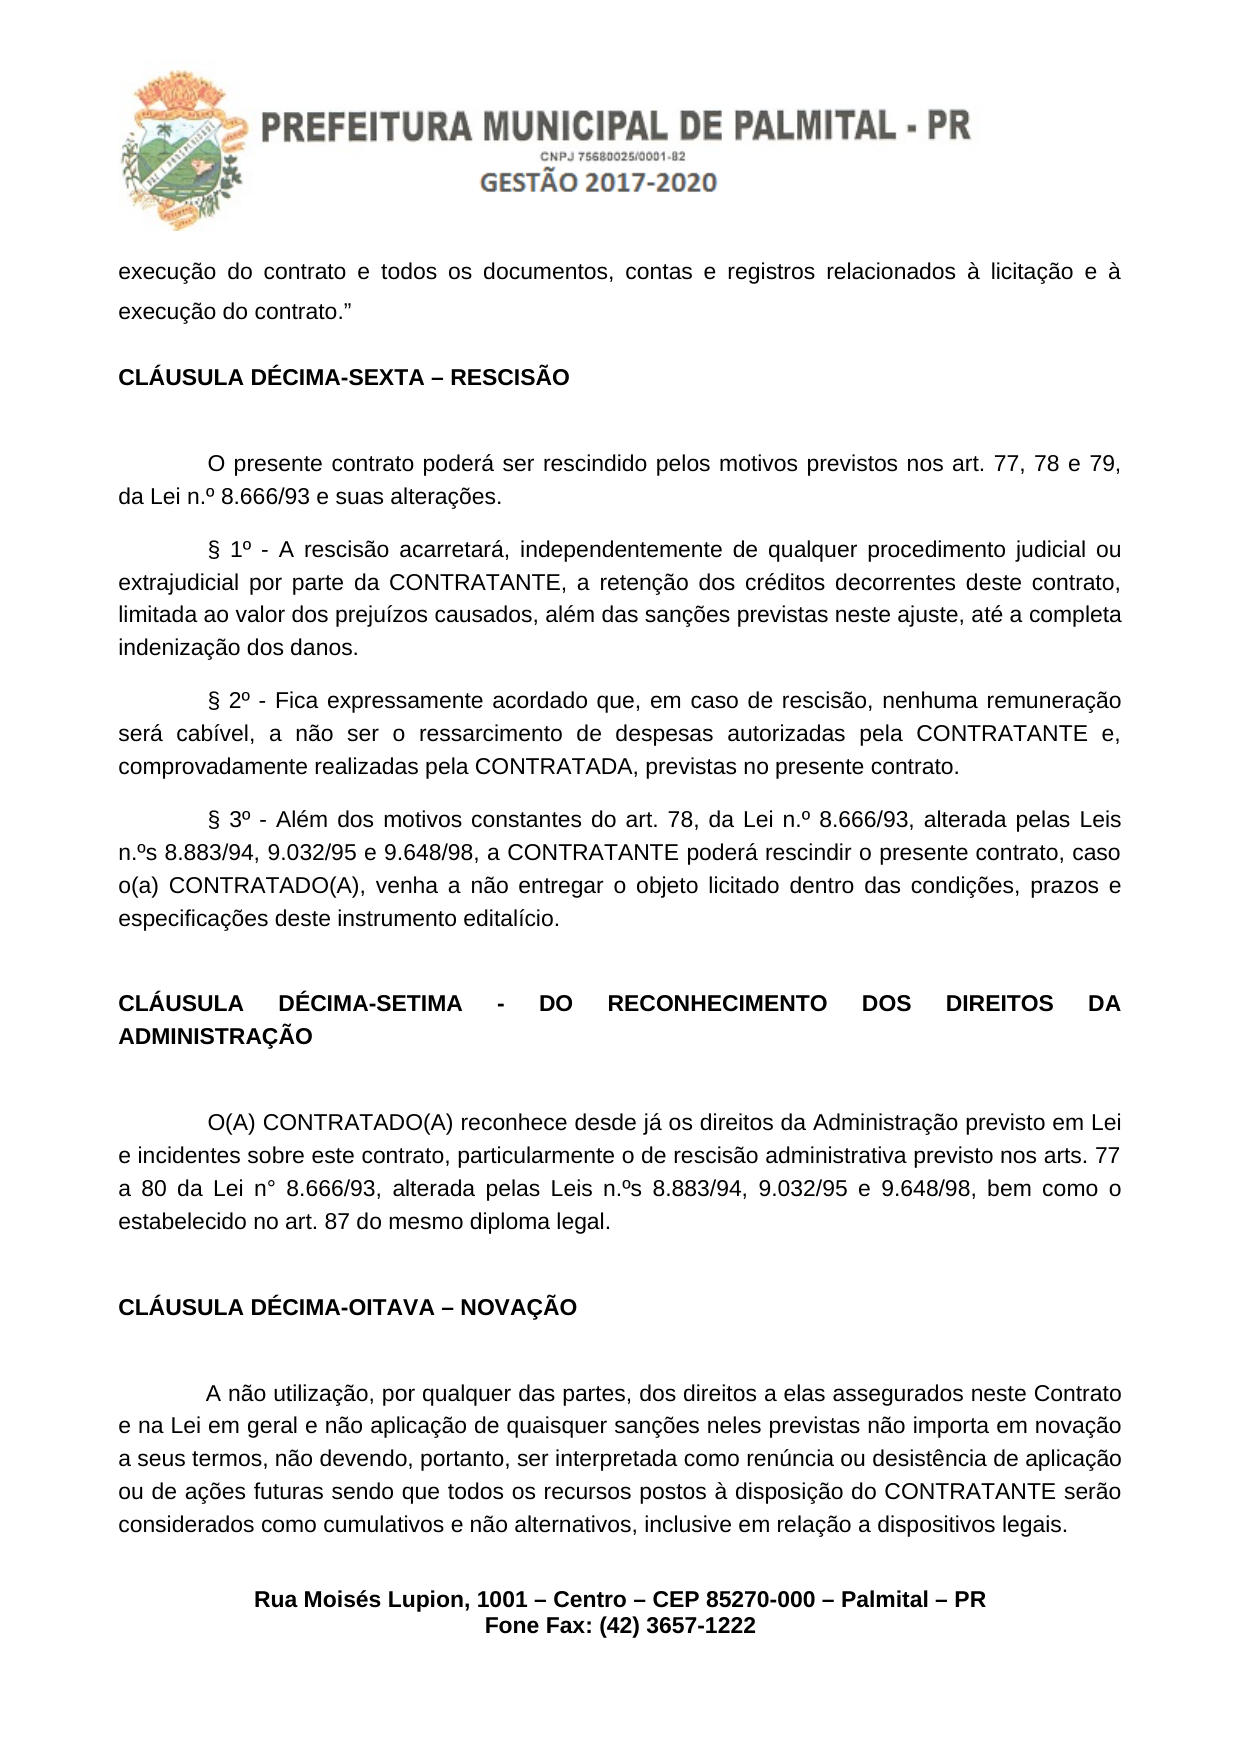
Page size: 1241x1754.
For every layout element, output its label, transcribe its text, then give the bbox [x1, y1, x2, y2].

picture [118, 59, 1004, 231]
text CLÁUSULA DÉCIMA-OITAVA – NOVAÇÃO [118, 1287, 1122, 1320]
text § 3º - Além dos motivos constantes do art. 78, da Lei n.º 8.666/93, alterada pelas Leis n.ºs 8.883/94, 9.032/95 e 9.648/98, a CONTRATANTE poderá rescindir o presente contrato, caso o(a) CONTRATADO(A), venha a não entregar o objeto licitado dentro das condições, prazos e especificações deste instrumento editalício. [118, 799, 1122, 931]
text CLÁUSULA DÉCIMA-SETIMA - DO RECONHECIMENTO DOS DIREITOS DA ADMINISTRAÇÃO [118, 984, 1122, 1049]
text A não utilização, por qualquer das partes, dos direitos a elas assegurados neste Contrato e na Lei em geral e não aplicação de quaisquer sanções neles previstas não importa em novação a seus termos, não devendo, portanto, ser interpretada como renúncia ou desistência de aplicação ou de ações futuras sendo que todos os recursos postos à disposição do CONTRATANTE serão considerados como cumulativos e não alternativos, inclusive em relação a dispositivos legais. [118, 1373, 1122, 1537]
text O(A) CONTRATADO(A) reconhece desde já os direitos da Administração previsto em Lei e incidentes sobre este contrato, particularmente o de rescisão administrativa previsto nos arts. 77 a 80 da Lei n° 8.666/93, alterada pelas Leis n.ºs 8.883/94, 9.032/95 e 9.648/98, bem como o estabelecido no art. 87 do mesmo diploma legal. [118, 1103, 1122, 1234]
text CLÁUSULA DÉCIMA-SEXTA – RESCISÃO [118, 357, 1122, 390]
text O presente contrato poderá ser rescindido pelos motivos previstos nos art. 77, 78 e 79, da Lei n.º 8.666/93 e suas alterações. [118, 443, 1122, 509]
text § 2º - Fica expressamente acordado que, em caso de rescisão, nenhuma remuneração será cabível, a não ser o ressarcimento de despesas autorizadas pela CONTRATANTE e, comprovadamente realizadas pela CONTRATADA, previstas no presente contrato. [118, 681, 1122, 779]
text § 1º - A rescisão acarretará, independentemente de qualquer procedimento judicial ou extrajudicial por parte da CONTRATANTE, a retenção dos créditos decorrentes deste contrato, limitada ao valor dos prejuízos causados, além das sanções previstas neste ajuste, até a completa indenização dos danos. [118, 529, 1122, 661]
